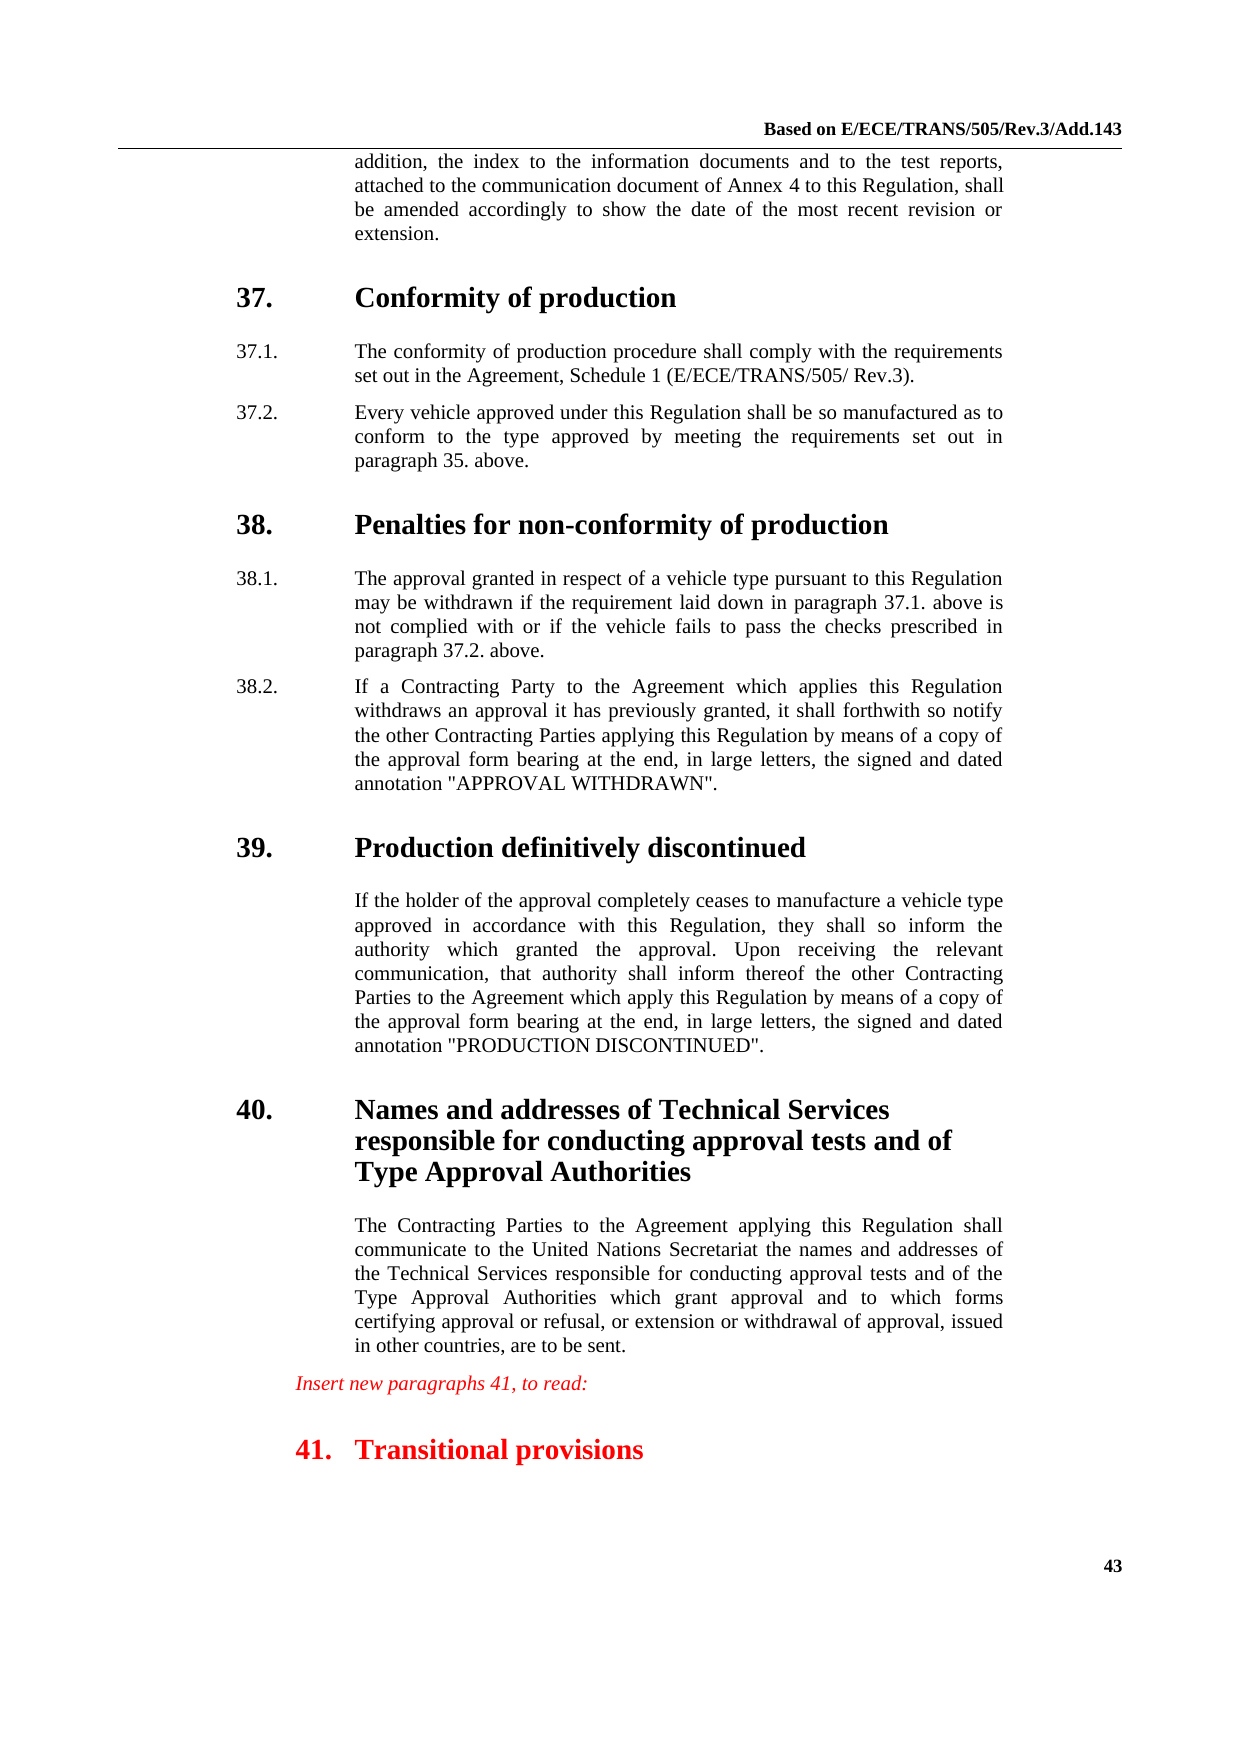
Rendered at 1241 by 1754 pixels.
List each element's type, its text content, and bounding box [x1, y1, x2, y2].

text 41. Transitional provisions [295, 1432, 1004, 1466]
text 40. Names and addresses of Technical Services responsible for conducting approval tests and of Type Approval Authorities [118, 1094, 1004, 1188]
text 38. Penalties for non-conformity of production [118, 509, 1004, 541]
text 37.2. Every vehicle approved under this Regulation shall be so manufactured as to conform to the type approved by meeting the requirements set out in paragraph 35. above. [236, 400, 1004, 472]
text 37. Conformity of production [118, 283, 1004, 314]
text 37.1. The conformity of production procedure shall comply with the requirements set out in the Agreement, Schedule 1 (E/ECE/TRANS/505/ Rev.3). [236, 339, 1004, 387]
text If the holder of the approval completely ceases to manufacture a vehicle type approved in accordance with this Regulation, they shall so inform the authority which granted the approval. Upon receiving the relevant communication, that authority shall inform thereof the other Contracting Parties to the Agreement which apply this Regulation by means of a copy of the approval form bearing at the end, in large letters, the signed and dated annotation "PRODUCTION DISCONTINUED". [236, 888, 1004, 1057]
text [236, 149, 1004, 245]
text 38.2. If a Contracting Party to the Agreement which applies this Regulation withdraws an approval it has previously granted, it shall forthwith so notify the other Contracting Parties applying this Regulation by means of a copy of the approval form bearing at the end, in large letters, the signed and dated annotation "APPROVAL WITHDRAWN". [236, 674, 1004, 795]
text 38.1. The approval granted in respect of a vehicle type pursuant to this Regulation may be withdrawn if the requirement laid down in paragraph 37.1. above is not complied with or if the vehicle fails to pass the checks prescribed in paragraph 37.2. above. [236, 566, 1004, 662]
text Insert new paragraphs 41, to read: [295, 1370, 1004, 1395]
text The Contracting Parties to the Agreement applying this Regulation shall communicate to the United Nations Secretariat the names and addresses of the Technical Services responsible for conducting approval tests and of the Type Approval Authorities which grant approval and to which forms certifying approval or refusal, or extension or withdrawal of approval, issued in other countries, are to be sent. [236, 1213, 1004, 1357]
text 39. Production definitively discontinued [118, 832, 1004, 863]
